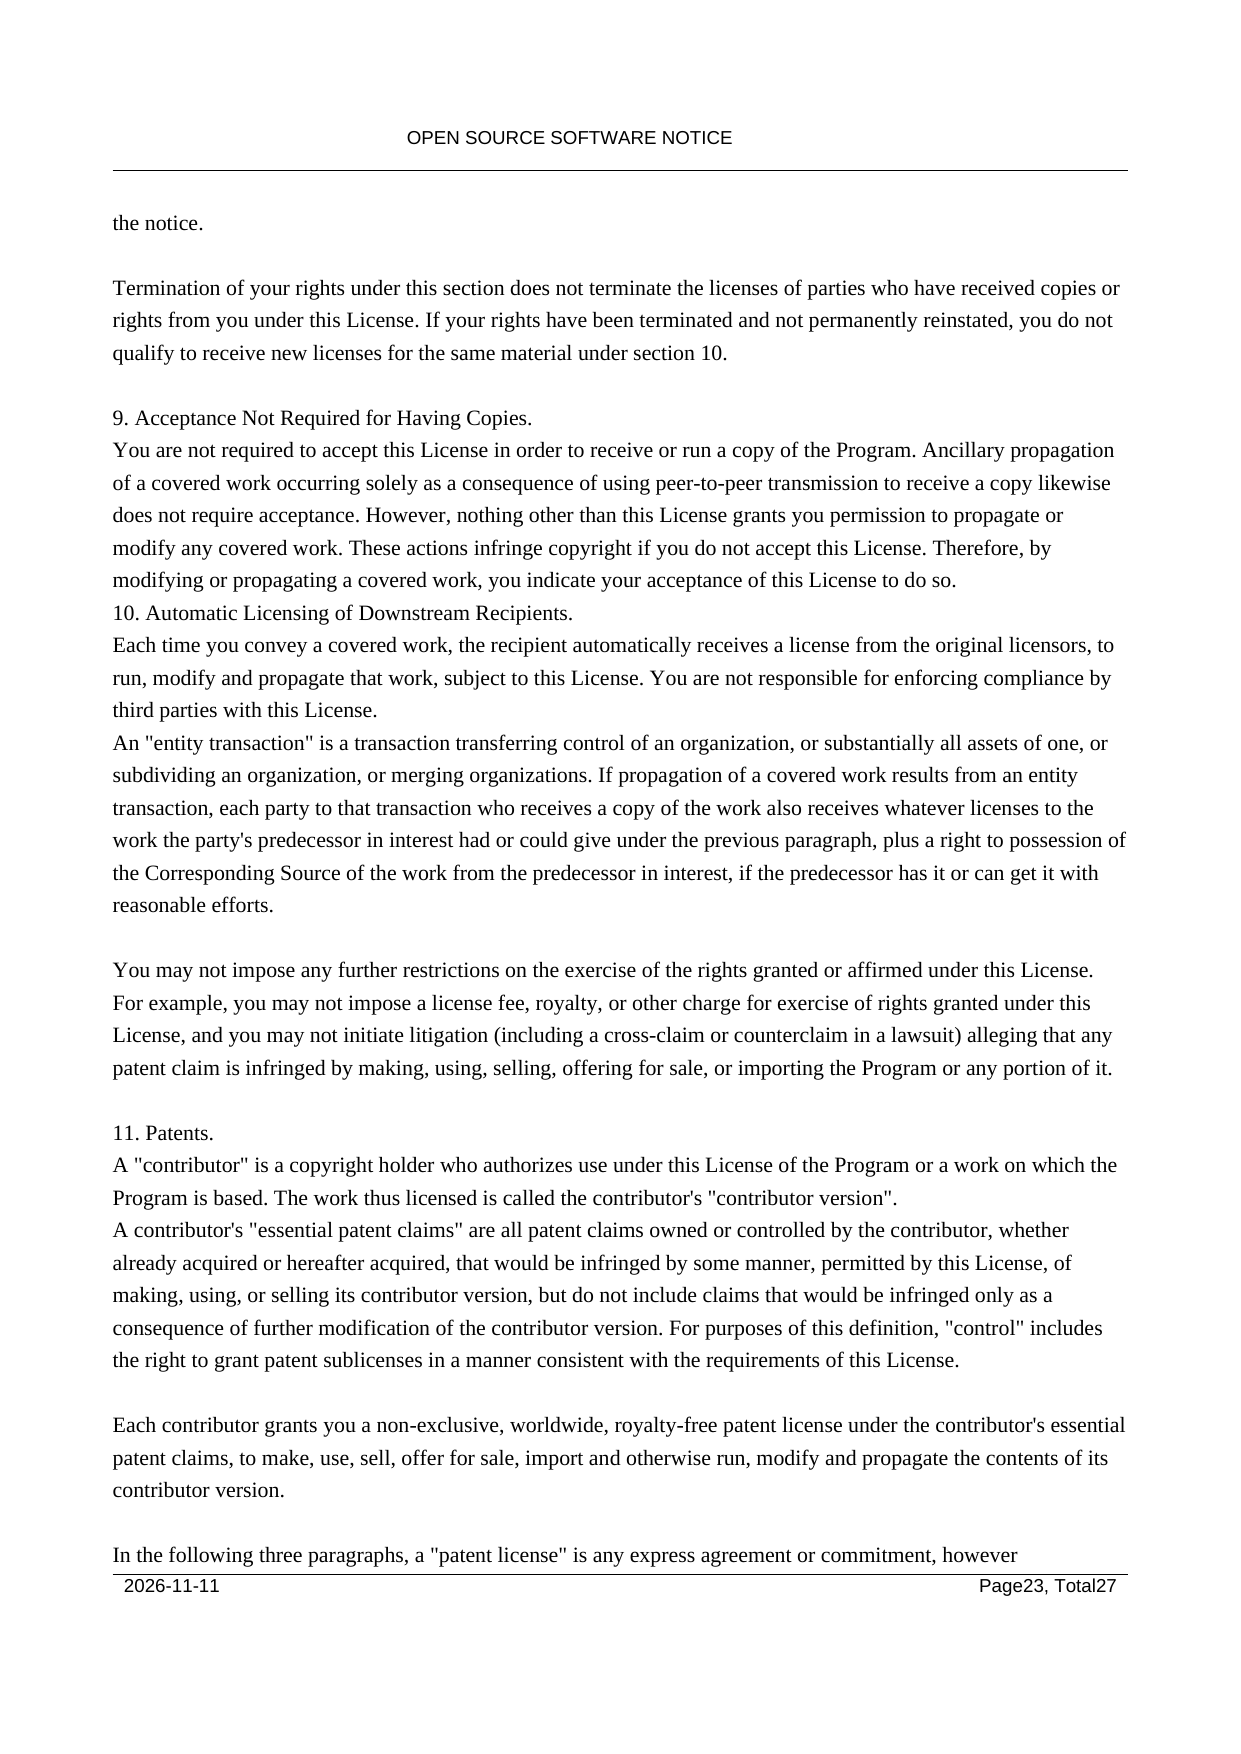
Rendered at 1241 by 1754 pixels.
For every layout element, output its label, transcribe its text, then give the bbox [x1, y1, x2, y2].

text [112, 1539, 1128, 1571]
text An "entity transaction" is a transaction transferring control of an organization, or substantially all assets of one, or subdividing an organization, or merging organizations. If propagation of a covered work results from an entity transaction, each party to that transaction who receives a copy of the work also receives whatever licenses to the work the party's predecessor in interest had or could give under the previous paragraph, plus a right to possession of the Corresponding Source of the work from the predecessor in interest, if the predecessor has it or can get it with reasonable efforts. [112, 726, 1128, 921]
text You may not impose any further restrictions on the exercise of the rights granted or affirmed under this License. For example, you may not impose a license fee, royalty, or other charge for exercise of rights granted under this License, and you may not initiate litigation (including a cross-claim or counterclaim in a lawsuit) alleging that any patent claim is infringed by making, using, selling, offering for sale, or importing the Program or any portion of it. [112, 954, 1128, 1084]
text Termination of your rights under this section does not terminate the licenses of parties who have received copies or rights from you under this License. If your rights have been terminated and not permanently reinstated, you do not qualify to receive new licenses for the same material under section 10. [112, 271, 1128, 369]
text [112, 206, 1128, 239]
text You are not required to accept this License in order to receive or run a copy of the Program. Ancillary propagation of a covered work occurring solely as a consequence of using peer-to-peer transmission to receive a copy likewise does not require acceptance. However, nothing other than this License grants you permission to propagate or modify any covered work. These actions infringe copyright if you do not accept this License. Therefore, by modifying or propagating a covered work, you indicate your acceptance of this License to do so. [112, 434, 1128, 596]
text A contributor's "essential patent claims" are all patent claims owned or controlled by the contributor, whether already acquired or hereafter acquired, that would be infringed by some manner, permitted by this License, of making, using, or selling its contributor version, but do not include claims that would be infringed only as a consequence of further modification of the contributor version. For purposes of this definition, "control" includes the right to grant patent sublicenses in a manner consistent with the requirements of this License. [112, 1214, 1128, 1376]
text 11. Patents. [112, 1116, 1128, 1149]
text Each contributor grants you a non-exclusive, worldwide, royalty-free patent license under the contributor's essential patent claims, to make, use, sell, offer for sale, import and otherwise run, modify and propagate the contents of its contributor version. [112, 1409, 1128, 1506]
text 9. Acceptance Not Required for Having Copies. [112, 401, 1128, 434]
text Each time you convey a covered work, the recipient automatically receives a license from the original licensors, to run, modify and propagate that work, subject to this License. You are not responsible for enforcing compliance by third parties with this License. [112, 629, 1128, 726]
text 10. Automatic Licensing of Downstream Recipients. [112, 596, 1128, 629]
text A "contributor" is a copyright holder who authorizes use under this License of the Program or a work on which the Program is based. The work thus licensed is called the contributor's "contributor version". [112, 1149, 1128, 1214]
